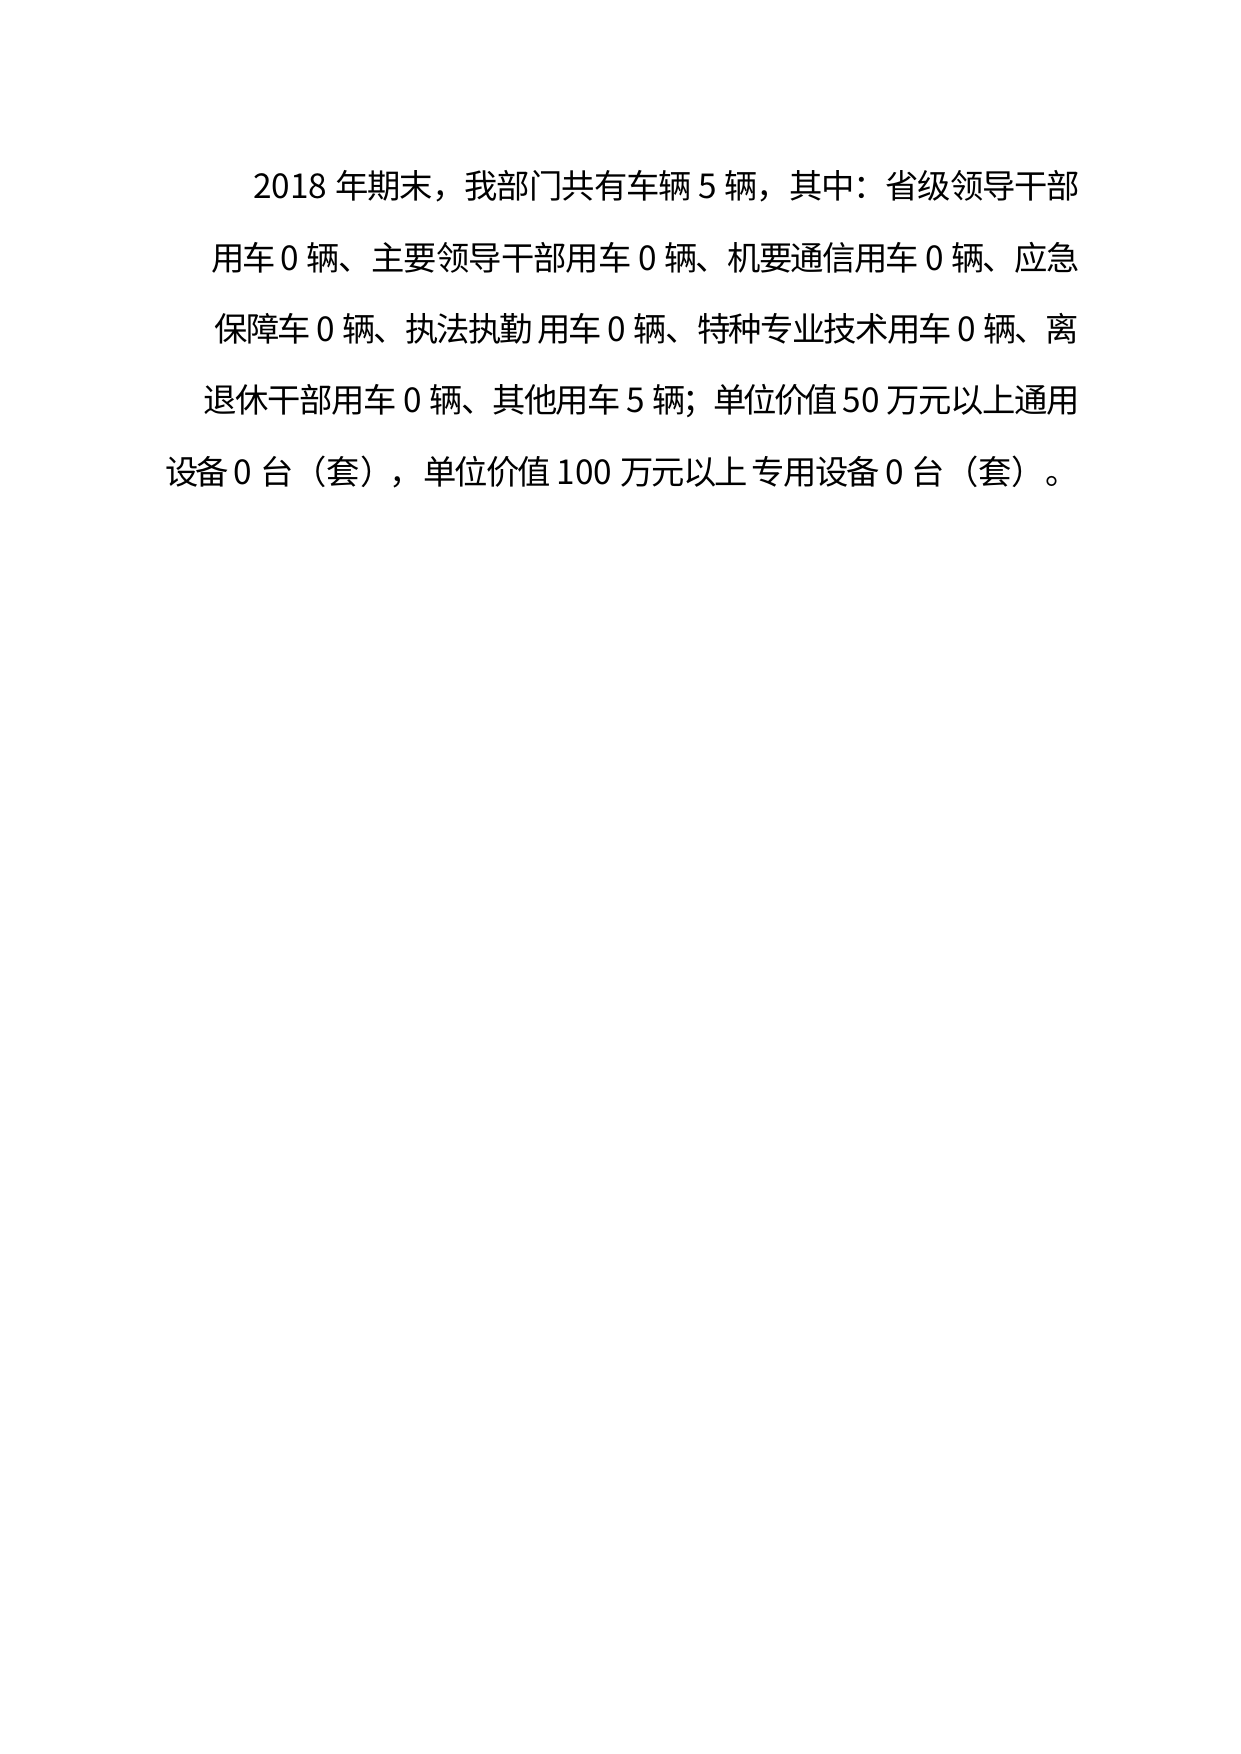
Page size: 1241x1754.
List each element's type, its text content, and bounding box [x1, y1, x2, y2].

text 用车 0 辆、主要领导干部用车 0 辆、机要通信用车 0 辆、应急 [154, 231, 1081, 279]
text 退休干部用车 0 辆、其他用车 5 辆；单位价值 50 万元以上通用 [154, 374, 1081, 422]
text 设备 0 台（套），单位价值 100 万元以上 专用设备 0 台（套）。 [165, 446, 1115, 494]
text 2018 年期末，我部门共有车辆 5 辆，其中：省级领导干部 [154, 160, 1081, 208]
text 保障车 0 辆、执法执勤 用车 0 辆、特种专业技术用车 0 辆、离 [154, 303, 1081, 351]
